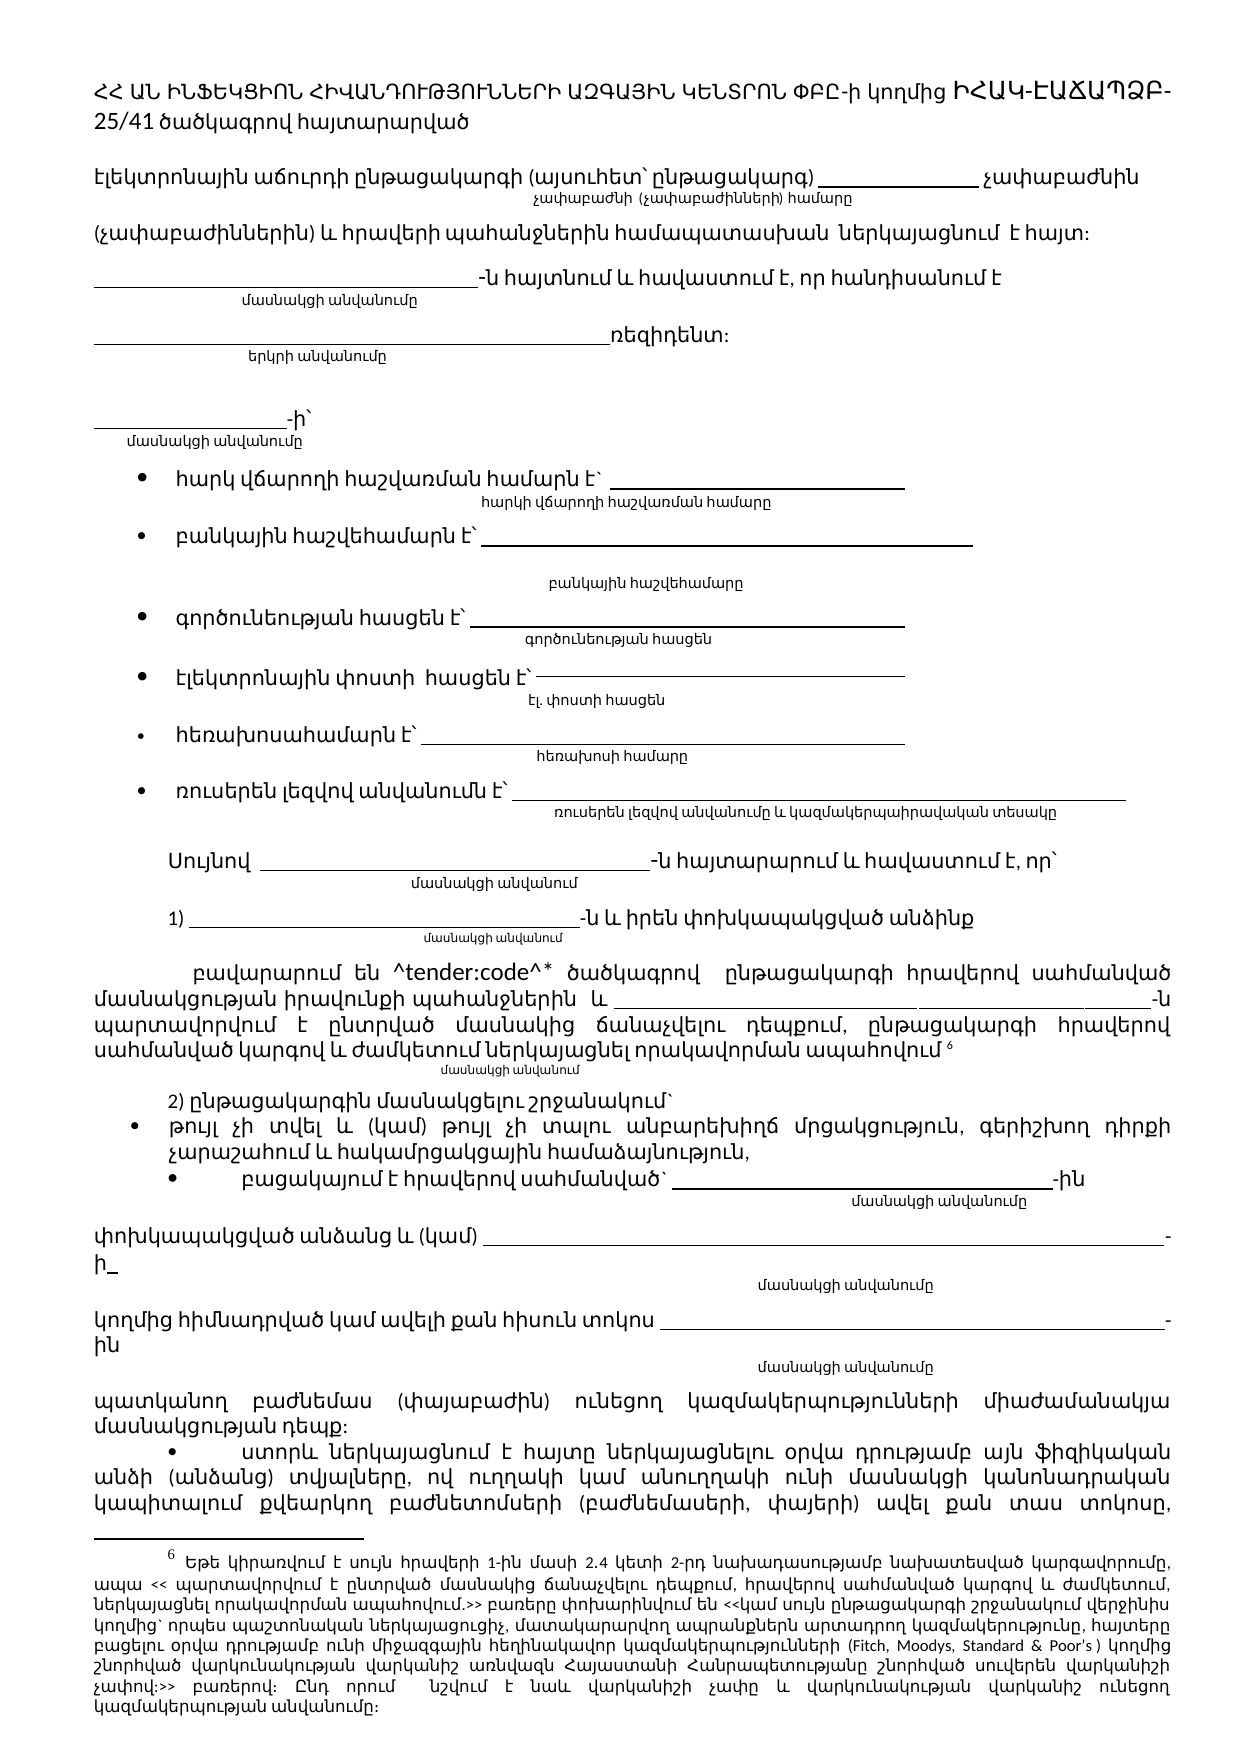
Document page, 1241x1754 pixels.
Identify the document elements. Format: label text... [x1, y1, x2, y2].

list բանկային հաշվեհամարն է՝ [138, 523, 1171, 574]
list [94, 1439, 1171, 1515]
text -ի՝ [94, 406, 1171, 432]
list ռուսերեն լեզվով անվանումն է՝ [138, 778, 1171, 803]
text 1) -ն և իրեն փոխկապակցված անձինք [94, 905, 1171, 931]
text մասնակցի անվանումը [94, 1358, 1171, 1388]
text մասնակցի անվանումը [94, 1192, 1171, 1223]
list հարկ վճարողի հաշվառման համարն է` [138, 462, 1171, 493]
text բանկային հաշվեհամարը [94, 574, 1171, 605]
text ՀՀ ԱՆ ԻՆՖԵԿՑԻՈՆ ՀԻՎԱՆԴՈՒԹՅՈՒՆՆԵՐԻ ԱԶԳԱՅԻՆ ԿԵՆՏՐՈՆ ՓԲԸ-ի կողմից ԻՀԱԿ-ԷԱՃԱՊՁԲ-25/41 ծածկագրով հայտարարված [94, 75, 1171, 136]
text հարկի վճարողի հաշվառման համարը [94, 493, 1171, 523]
text մասնակցի անվանում [94, 931, 1171, 956]
text էլ. փոստի հասցեն [94, 691, 1171, 722]
list հեռախոսահամարն է՝ [138, 722, 1171, 747]
text փոխկապակցված անձանց և (կամ) -ի [94, 1223, 1171, 1276]
text 2) ընթացակարգին մասնակցելու շրջանակում` [94, 1088, 1171, 1113]
text մասնակցի անվանումը [94, 1276, 1171, 1307]
text մասնակցի անվանումը [94, 432, 1171, 462]
text երկրի անվանումը [94, 347, 1171, 378]
text մասնակցի անվանում [94, 874, 1171, 905]
text կողմից հիմնադրված կամ ավելի քան հիսուն տոկոս -ին [94, 1307, 1171, 1358]
text չափաբաժնի (չափաբաժինների) համարը [94, 189, 1171, 220]
list թույլ չի տվել և (կամ) թույլ չի տալու անբարեխիղճ մրցակցություն, գերիշխող դիրքի չարաշահում և հակամրցակցային համաձայնություն, [131, 1113, 1171, 1164]
text (չափաբաժիններին) և հրավերի պահանջներին համապատասխան ներկայացնում է հայտ: [94, 220, 1171, 245]
text -ն հայտնում և հավաստում է, որ հանդիսանում է [94, 261, 1171, 291]
list էլեկտրոնային փոստի հասցեն է՝ [138, 661, 1171, 691]
text գործունեության հասցեն [94, 630, 1171, 661]
text բավարարում են ^tender:code^* ծածկագրով ընթացակարգի հրավերով սահմանված մասնակցության իրավունքի պահանջներին և -ն պարտավորվում է ընտրված մասնակից ճանաչվելու դեպքում, ընթացակարգի հրավերով սահմանված կարգով և ժամկետում ներկայացնել որակավորման ապահովում [94, 956, 1171, 1063]
text ռուսերեն լեզվով անվանումը և կազմակերպաիրավական տեսակը [94, 803, 1171, 834]
text էլեկտրոնային աճուրդի ընթացակարգի (այսուհետ՝ ընթացակարգ) չափաբաժնին [94, 164, 1171, 189]
text Սույնով -ն հայտարարում և հավաստում է, որ՝ [94, 844, 1171, 874]
list գործունեության հասցեն է՝ [138, 605, 1171, 630]
text պատկանող բաժնեմաս (փայաբաժին) ունեցող կազմակերպությունների միաժամանակյա մասնակցության դեպք: [94, 1388, 1171, 1439]
text մասնակցի անվանում [94, 1063, 1171, 1088]
list բացակայում է հրավերով սահմանված` -ին [94, 1164, 1171, 1192]
text ռեզիդենտ: [94, 322, 1171, 347]
text հեռախոսի համարը [462, 747, 1171, 778]
text մասնակցի անվանումը [94, 291, 1171, 322]
